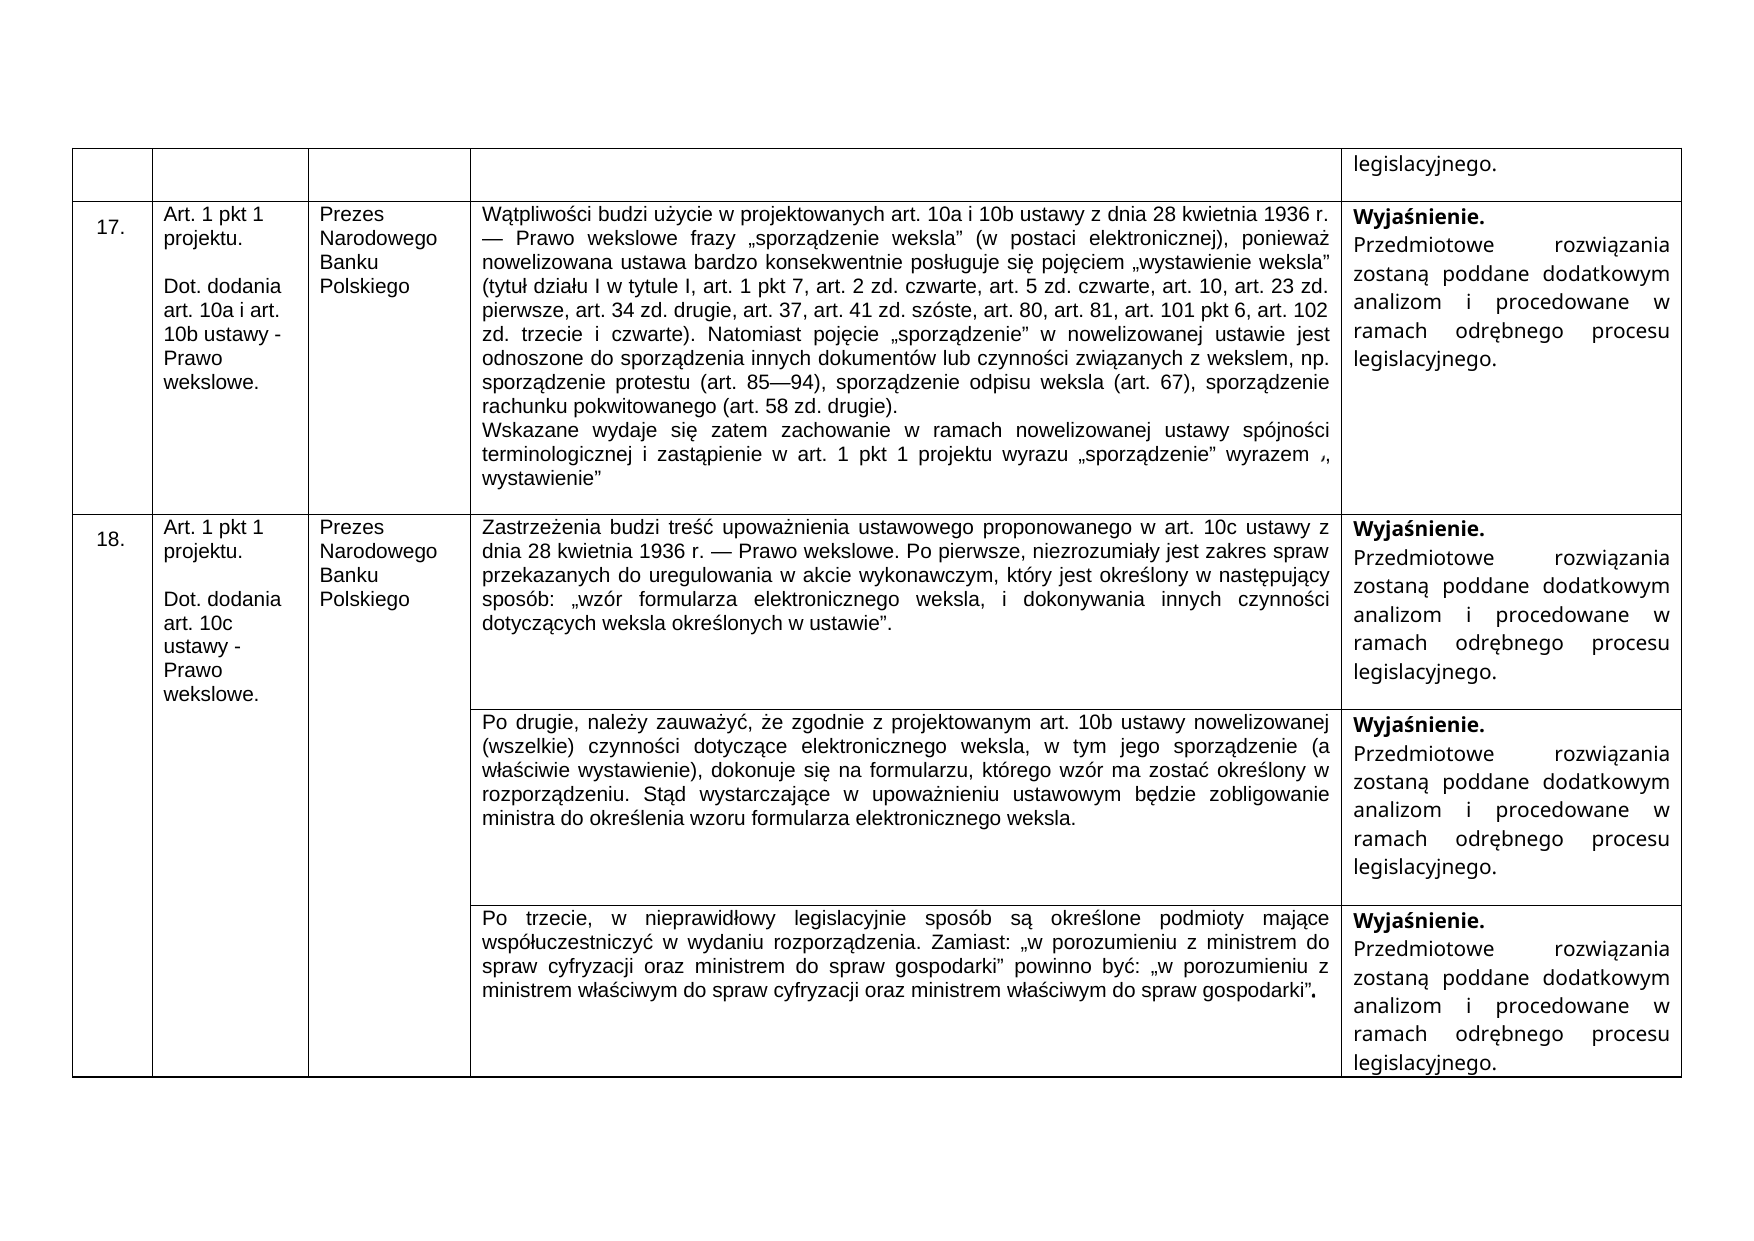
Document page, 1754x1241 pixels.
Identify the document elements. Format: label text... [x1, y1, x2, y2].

table_cell Prezes Narodowego Banku Polskiego [309, 202, 470, 513]
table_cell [1342, 906, 1681, 1076]
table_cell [471, 149, 1341, 201]
table_cell Po drugie, należy zauważyć, że zgodnie z projektowanym art. 10b ustawy nowelizowanej (wszelkie) czynności dotyczące elektronicznego weksla, w tym jego sporządzenie (a właściwie wystawienie), dokonuje się na formularzu, którego wzór ma zostać określony w rozporządzeniu. Stąd wystarczające w upoważnieniu ustawowym będzie zobligowanie ministra do określenia wzoru formularza elektronicznego weksla. [471, 710, 1341, 905]
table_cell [471, 906, 1341, 1076]
table_cell [73, 515, 152, 1076]
table_cell Wyjaśnienie. Przedmiotowe rozwiązania zostaną poddane dodatkowym analizom i procedowane w ramach odrębnego procesu legislacyjnego. [1342, 710, 1681, 905]
table_cell Wyjaśnienie. Przedmiotowe rozwiązania zostaną poddane dodatkowym analizom i procedowane w ramach odrębnego procesu legislacyjnego. [1342, 202, 1681, 513]
table_cell Wyjaśnienie. Przedmiotowe rozwiązania zostaną poddane dodatkowym analizom i procedowane w ramach odrębnego procesu legislacyjnego. [1342, 515, 1681, 709]
table_cell Art. 1 pkt 1 projektu. Dot. dodania art. 10a i art. 10b ustawy - Prawo wekslowe. [153, 202, 308, 513]
table_cell [73, 202, 152, 513]
table_cell Art. 1 pkt 1 projektu. Dot. dodania art. 10c ustawy - Prawo wekslowe. [153, 515, 308, 1076]
table_cell Zastrzeżenia budzi treść upoważnienia ustawowego proponowanego w art. 10c ustawy z dnia 28 kwietnia 1936 r. — Prawo wekslowe. Po pierwsze, niezrozumiały jest zakres spraw przekazanych do uregulowania w akcie wykonawczym, który jest określony w następujący sposób: „wzór formularza elektronicznego weksla, i dokonywania innych czynności dotyczących weksla określonych w ustawie”. [471, 515, 1341, 709]
table_cell Wątpliwości budzi użycie w projektowanych art. 10a i 10b ustawy z dnia 28 kwietnia 1936 r. — Prawo wekslowe frazy „sporządzenie weksla” (w postaci elektronicznej), ponieważ nowelizowana ustawa bardzo konsekwentnie posługuje się pojęciem „wystawienie weksla” (tytuł działu I w tytule I, art. 1 pkt 7, art. 2 zd. czwarte, art. 5 zd. czwarte, art. 10, art. 23 zd. pierwsze, art. 34 zd. drugie, art. 37, art. 41 zd. szóste, art. 80, art. 81, art. 101 pkt 6, art. 102 zd. trzecie i czwarte). Natomiast pojęcie „sporządzenie” w nowelizowanej ustawie jest odnoszone do sporządzenia innych dokumentów lub czynności związanych z wekslem, np. sporządzenie protestu (art. 85—94), sporządzenie odpisu weksla (art. 67), sporządzenie rachunku pokwitowanego (art. 58 zd. drugie). Wskazane wydaje się zatem zachowanie w ramach nowelizowanej ustawy spójności terminologicznej i zastąpienie w art. 1 pkt 1 projektu wyrazu „sporządzenie” wyrazem , wystawienie” [471, 202, 1341, 513]
table_cell Prezes Narodowego Banku Polskiego [309, 515, 470, 1076]
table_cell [1342, 149, 1681, 201]
